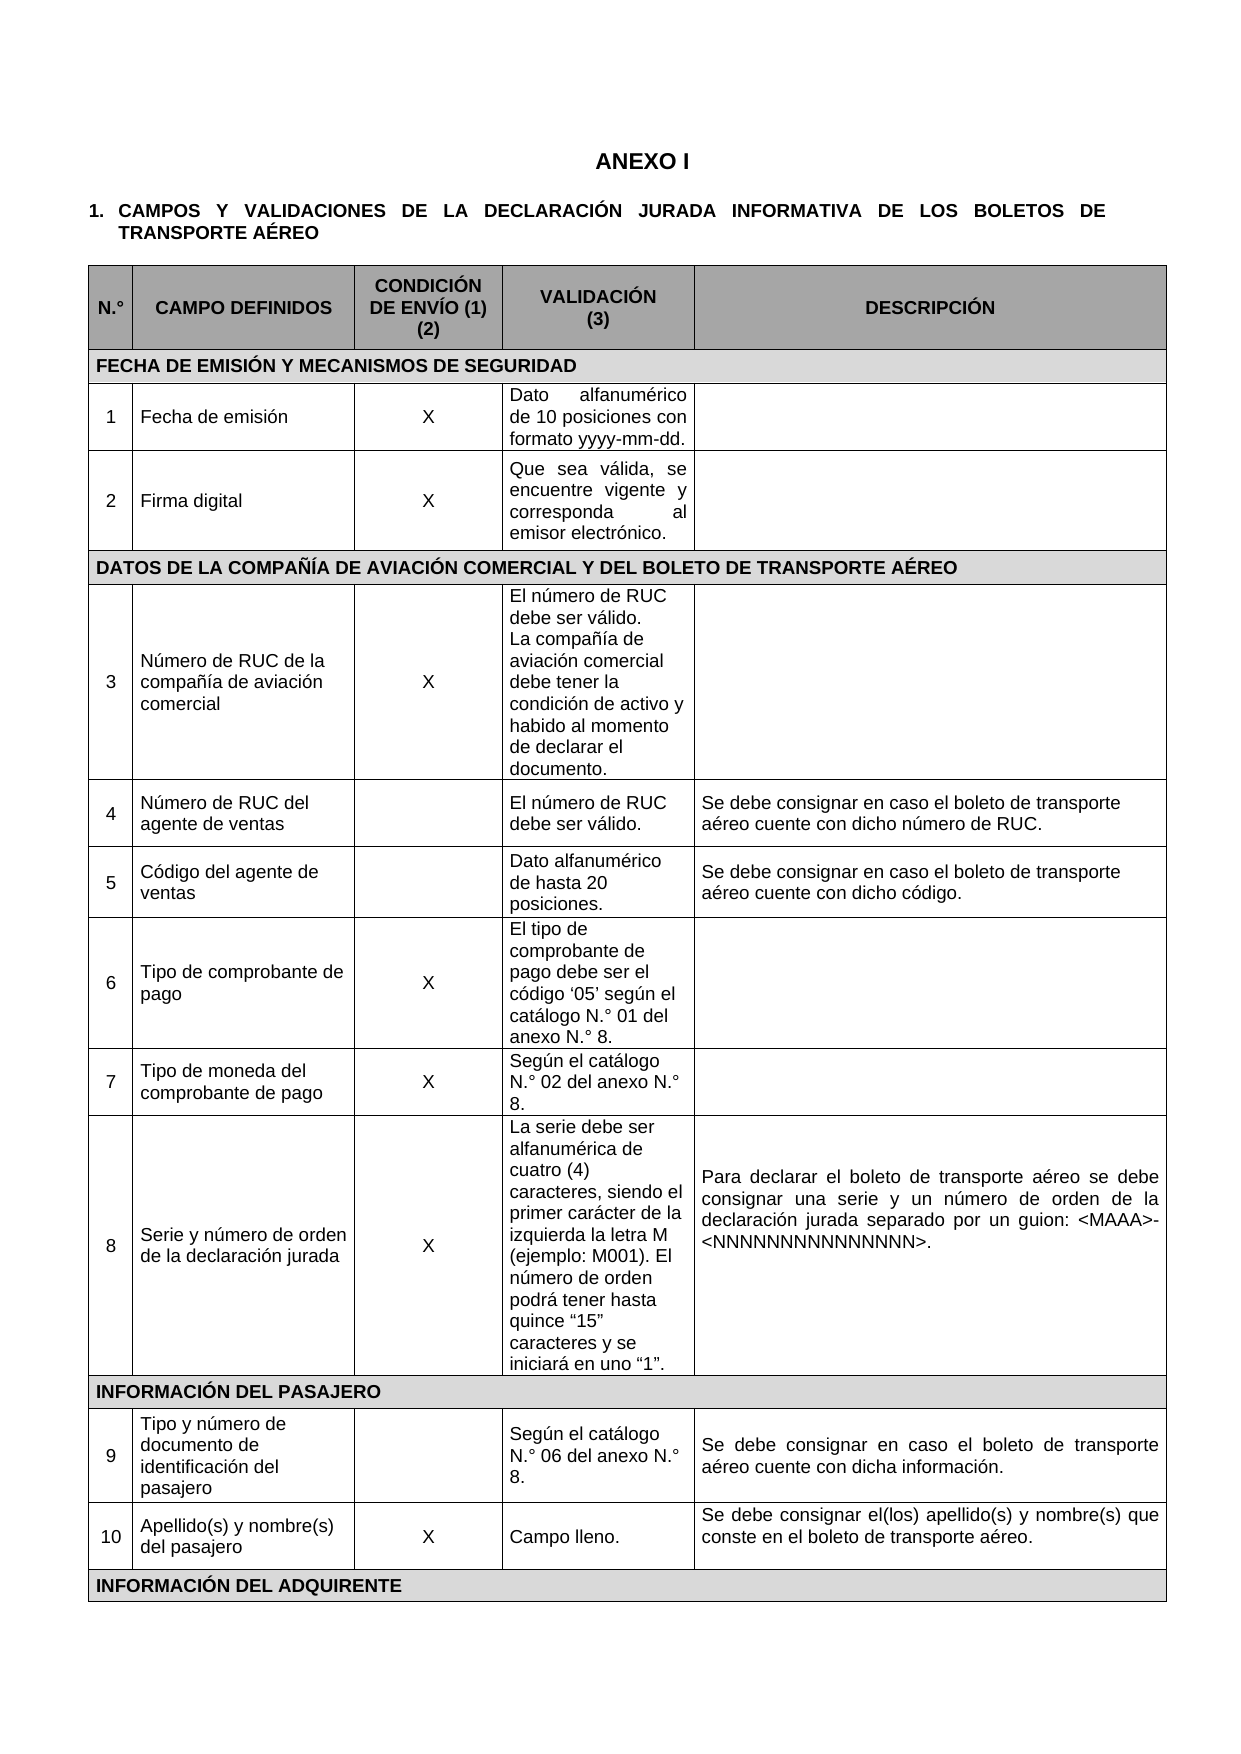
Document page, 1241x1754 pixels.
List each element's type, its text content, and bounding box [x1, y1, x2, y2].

table_cell 7 [89, 1049, 132, 1115]
table_cell Código del agente de ventas [133, 847, 354, 917]
table_cell FECHA DE EMISIÓN Y MECANISMOS DE SEGURIDAD [89, 350, 1166, 382]
table_cell X [355, 918, 502, 1048]
table_header CAMPO DEFINIDOS [133, 266, 354, 349]
table_cell 1 [89, 384, 132, 449]
table_cell La serie debe ser alfanumérica de cuatro (4) caracteres, siendo el primer carácter de la izquierda la letra M (ejemplo: M001). El número de orden podrá tener hasta quince “15” caracteres y se iniciará en uno “1”. [503, 1116, 694, 1374]
table_cell El número de RUC debe ser válido. La compañía de aviación comercial debe tener la condición de activo y habido al momento de declarar el documento. [503, 585, 694, 779]
table_cell Campo lleno. [503, 1503, 694, 1569]
table_cell 2 [89, 451, 132, 550]
table_cell X [355, 451, 502, 550]
table_cell El número de RUC debe ser válido. [503, 780, 694, 846]
table_cell X [355, 1049, 502, 1115]
table_cell El tipo de comprobante de pago debe ser el código ‘05’ según el catálogo N.° 01 del anexo N.° 8. [503, 918, 694, 1048]
table_cell [695, 585, 1166, 779]
table_cell Que sea válida, se encuentre vigente y corresponda al emisor electrónico. [503, 451, 694, 550]
table_cell [355, 847, 502, 917]
table_cell Se debe consignar en caso el boleto de transporte aéreo cuente con dicha información. [695, 1409, 1166, 1502]
table_cell 6 [89, 918, 132, 1048]
table_cell DATOS DE LA COMPAÑÍA DE AVIACIÓN COMERCIAL Y DEL BOLETO DE TRANSPORTE AÉREO [89, 551, 1166, 584]
table_cell Según el catálogo N.° 06 del anexo N.° 8. [503, 1409, 694, 1502]
table_cell 9 [89, 1409, 132, 1502]
list CAMPOS Y VALIDACIONES DE LA DECLARACIÓN JURADA INFORMATIVA DE LOS BOLETOS DE TRANSPORTE AÉREO [88, 200, 1107, 243]
table_cell 5 [89, 847, 132, 917]
table_cell Se debe consignar en caso el boleto de transporte aéreo cuente con dicho código. [695, 847, 1166, 917]
table_cell Tipo de moneda del comprobante de pago [133, 1049, 354, 1115]
table_header N.° [89, 266, 132, 349]
table_cell Según el catálogo N.° 02 del anexo N.° 8. [503, 1049, 694, 1115]
table_cell Tipo y número de documento de identificación del pasajero [133, 1409, 354, 1502]
table_cell Para declarar el boleto de transporte aéreo se debe consignar una serie y un número de orden de la declaración jurada separado por un guion: <MAAA>-<NNNNNNNNNNNNNNN>. [695, 1116, 1166, 1374]
table_cell [695, 1049, 1166, 1115]
table_cell Se debe consignar el(los) apellido(s) y nombre(s) que conste en el boleto de transporte aéreo. [695, 1503, 1166, 1569]
table_cell X [355, 1116, 502, 1374]
table_cell X [355, 1503, 502, 1569]
table_cell INFORMACIÓN DEL PASAJERO [89, 1376, 1166, 1408]
table_cell Dato alfanumérico de hasta 20 posiciones. [503, 847, 694, 917]
table_cell Fecha de emisión [133, 384, 354, 449]
table_cell Número de RUC de la compañía de aviación comercial [133, 585, 354, 779]
table_cell X [355, 384, 502, 449]
table_header CONDICIÓN DE ENVÍO (1) (2) [355, 266, 502, 349]
table_cell Serie y número de orden de la declaración jurada [133, 1116, 354, 1374]
text ANEXO I [177, 148, 1107, 174]
table_cell X [355, 585, 502, 779]
table_cell [695, 451, 1166, 550]
table_cell [355, 780, 502, 846]
table_cell 10 [89, 1503, 132, 1569]
table_header VALIDACIÓN (3) [503, 266, 694, 349]
table_cell Se debe consignar en caso el boleto de transporte aéreo cuente con dicho número de RUC. [695, 780, 1166, 846]
table_cell INFORMACIÓN DEL ADQUIRENTE [89, 1570, 1166, 1601]
table_cell [695, 918, 1166, 1048]
table_cell Número de RUC del agente de ventas [133, 780, 354, 846]
table_cell Tipo de comprobante de pago [133, 918, 354, 1048]
table_cell Dato alfanumérico de 10 posiciones con formato yyyy-mm-dd. [503, 384, 694, 449]
table_header DESCRIPCIÓN [695, 266, 1166, 349]
table_cell [695, 384, 1166, 449]
table_cell Firma digital [133, 451, 354, 550]
table_cell [355, 1409, 502, 1502]
table_cell 4 [89, 780, 132, 846]
table_cell Apellido(s) y nombre(s) del pasajero [133, 1503, 354, 1569]
table_cell 3 [89, 585, 132, 779]
table_cell 8 [89, 1116, 132, 1374]
